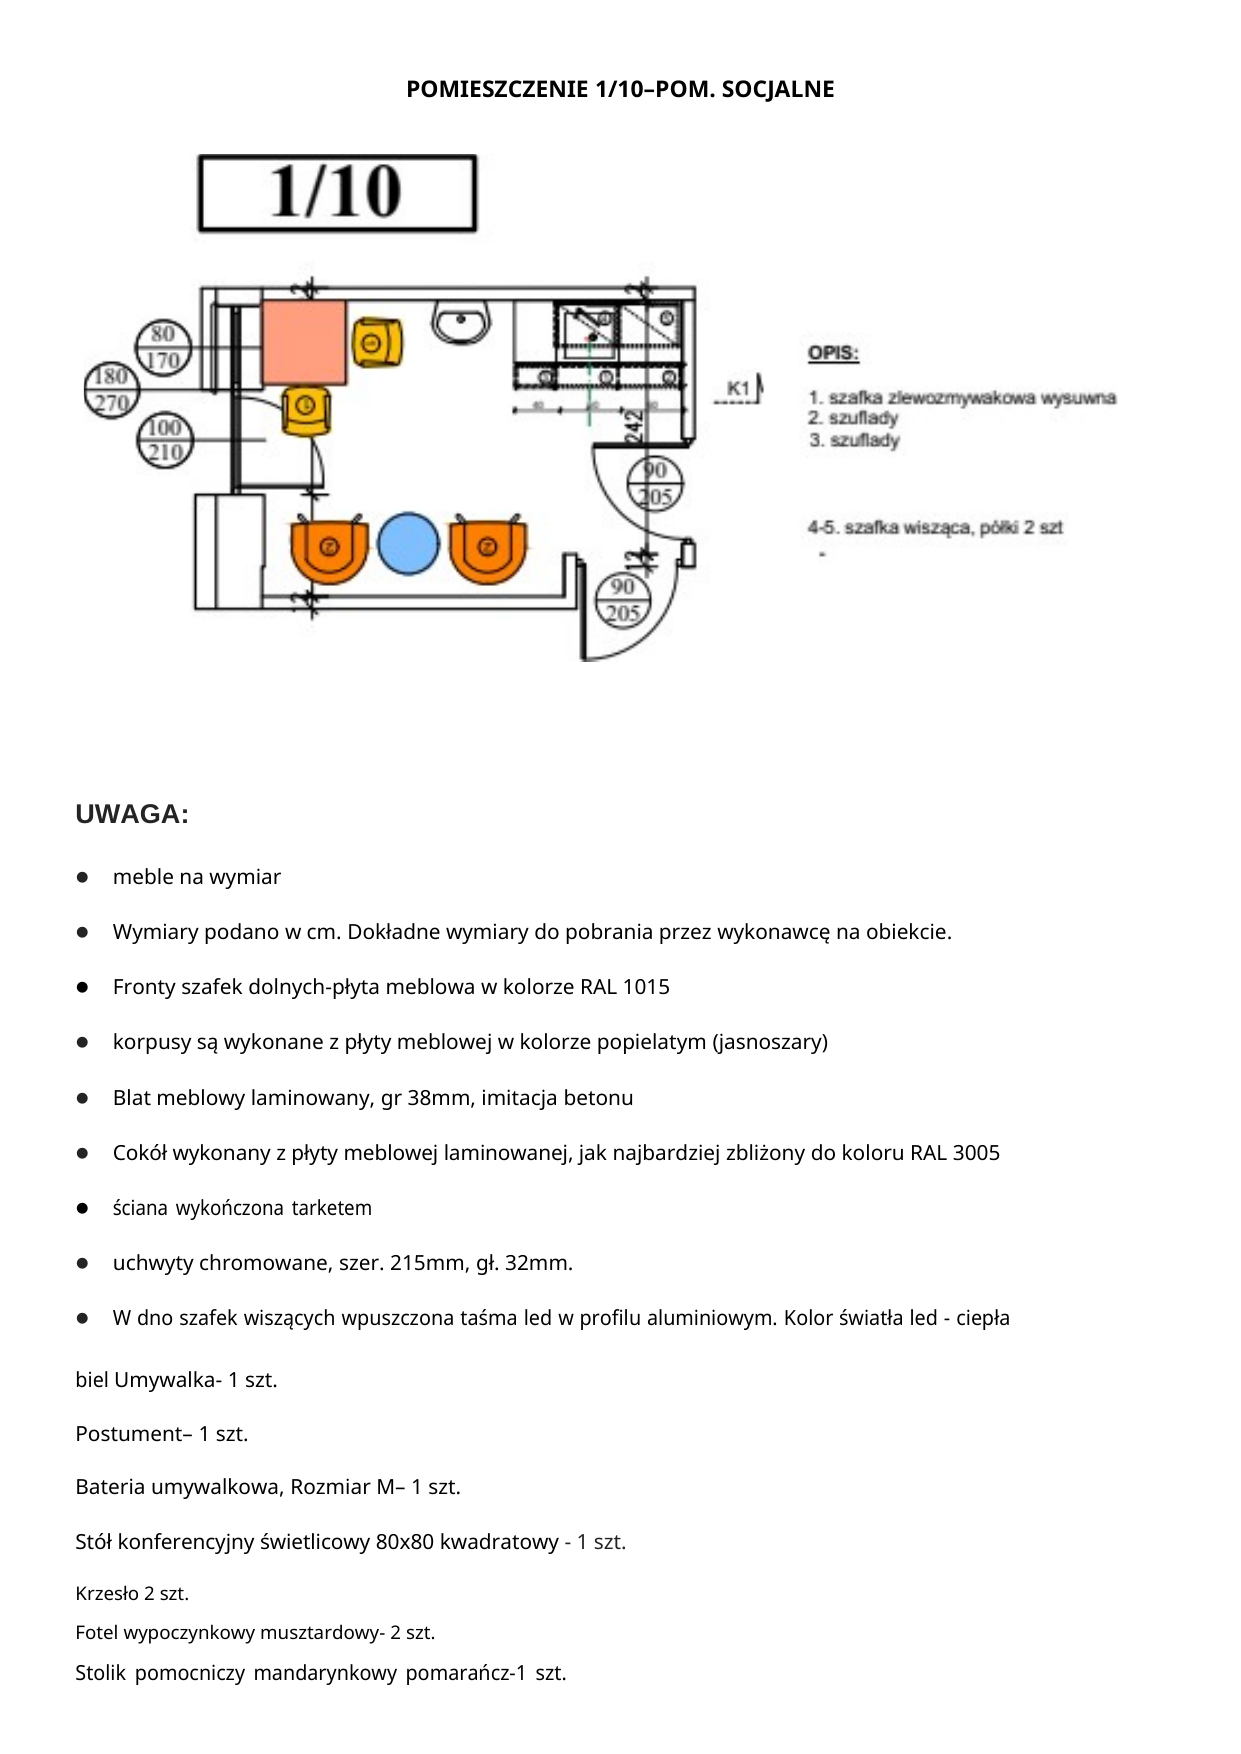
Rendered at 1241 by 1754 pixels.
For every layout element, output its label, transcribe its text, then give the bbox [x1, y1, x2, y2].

list W dno szafek wiszących wpuszczona taśma led w profilu aluminiowym. Kolor światła led - ciepła biel Umywalka- 1 szt. [75, 1303, 1039, 1394]
list ściana wykończona tarketem [75, 1193, 1234, 1221]
text Krzesło 2 szt. [75, 1581, 1234, 1606]
list meble na wymiar [75, 862, 1234, 890]
subtitle UWAGA: [75, 798, 1234, 829]
text Stolik pomocniczy mandarynkowy pomarańcz-1 szt. [75, 1658, 1234, 1687]
text Fotel wypoczynkowy musztardowy- 2 szt. [75, 1619, 1234, 1645]
text POMIESZCZENIE 1/10–POM. SOCJALNE [88, 73, 1153, 104]
text Bateria umywalkowa, Rozmiar M– 1 szt. [75, 1472, 1234, 1501]
text Stół konferencyjny świetlicowy 80x80 kwadratowy - 1 szt. [75, 1527, 1234, 1556]
list uchwyty chromowane, szer. 215mm, gł. 32mm. [75, 1248, 1234, 1276]
list korpusy są wykonane z płyty meblowej w kolorze popielatym (jasnoszary) [75, 1027, 1234, 1056]
list Cokół wykonany z płyty meblowej laminowanej, jak najbardziej zbliżony do koloru RAL 3005 [75, 1138, 1234, 1166]
picture [83, 154, 1118, 662]
text Postument– 1 szt. [75, 1427, 1234, 1446]
list Wymiary podano w cm. Dokładne wymiary do pobrania przez wykonawcę na obiekcie. [75, 917, 1234, 946]
list Blat meblowy laminowany, gr 38mm, imitacja betonu [75, 1083, 1234, 1111]
list Fronty szafek dolnych-płyta meblowa w kolorze RAL 1015 [75, 972, 1234, 1001]
